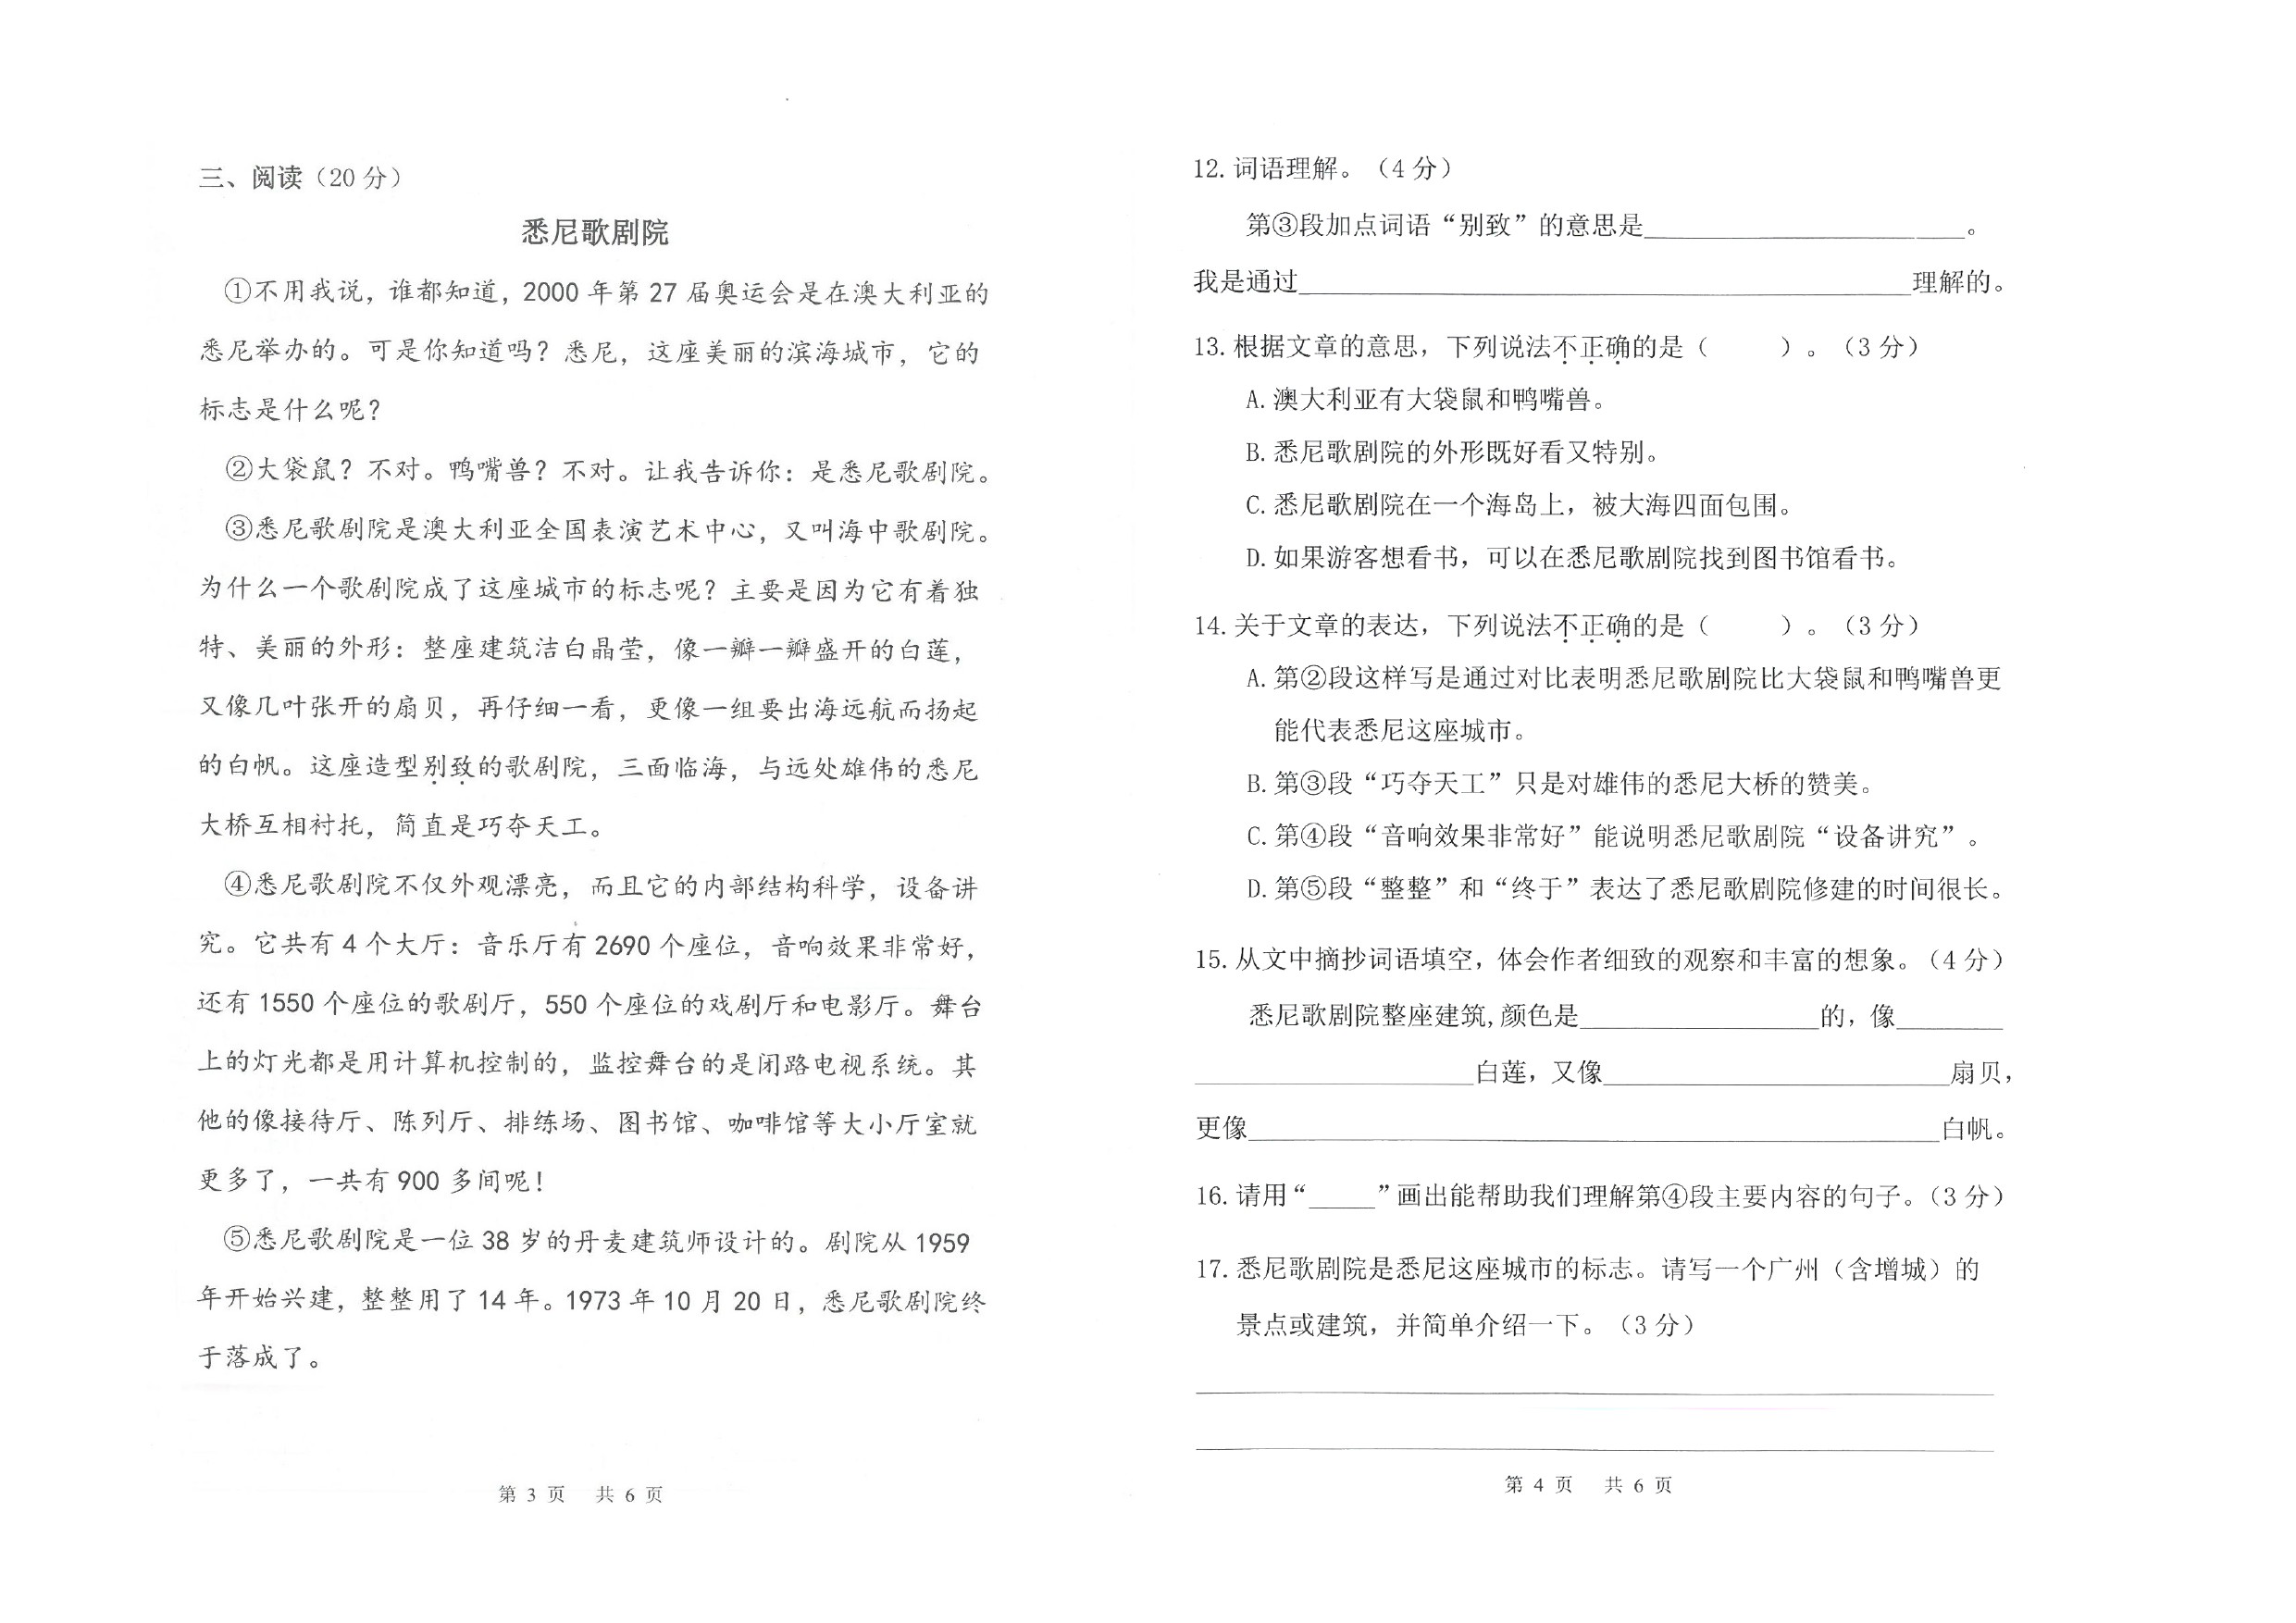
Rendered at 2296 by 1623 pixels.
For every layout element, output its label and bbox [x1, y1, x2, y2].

picture [146, 119, 2149, 1504]
